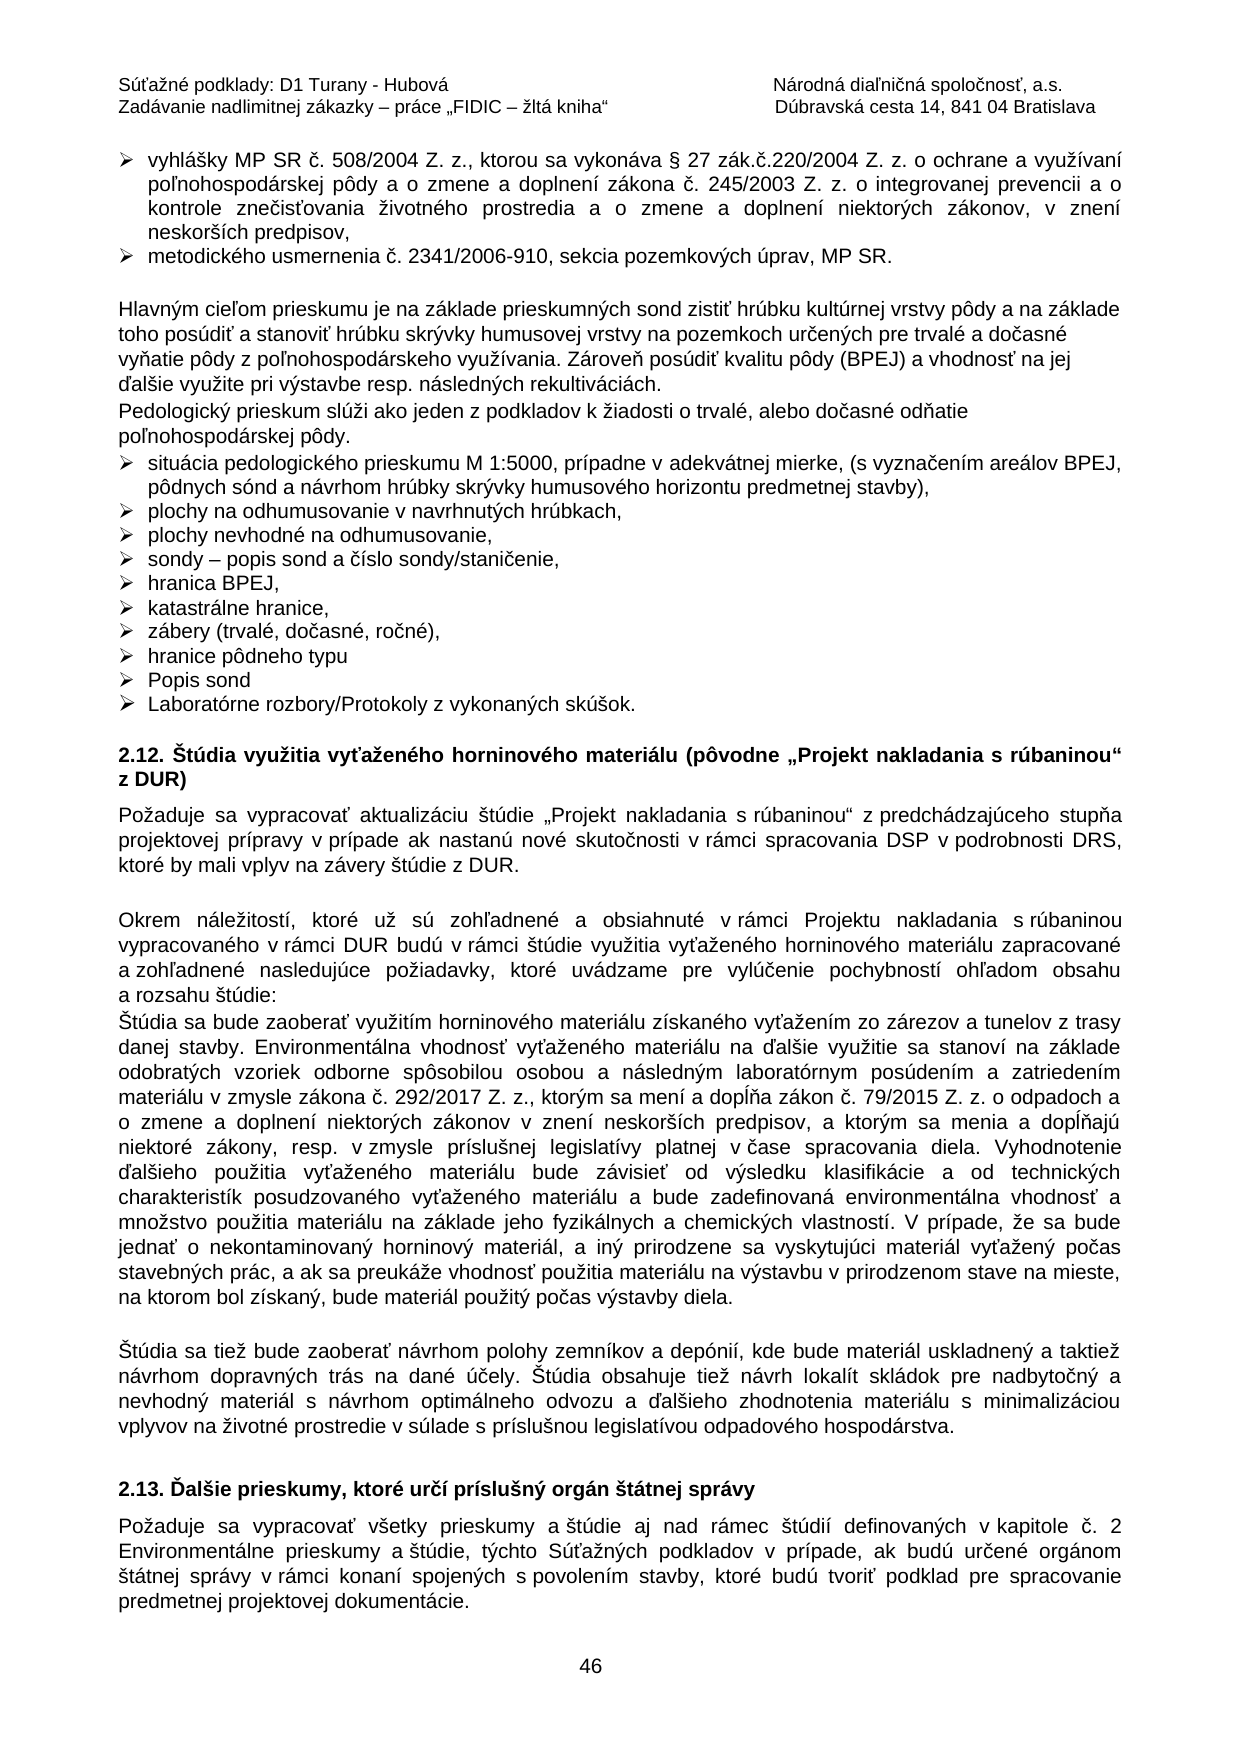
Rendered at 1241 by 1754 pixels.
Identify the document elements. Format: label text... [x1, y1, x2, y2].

list katastrálne hranice, [118, 595, 1122, 619]
list hranice pôdneho typu [118, 643, 1122, 667]
text Okrem náležitostí, ktoré už sú zohľadnené a obsiahnuté v rámci Projektu nakladania s rúbaninou vypracovaného v rámci DUR budú v rámci štúdie využitia vyťaženého horninového materiálu zapracované a zohľadnené nasledujúce požiadavky, ktoré uvádzame pre vylúčenie pochybností ohľadom obsahu a rozsahu štúdie: [118, 907, 1122, 1007]
subtitle Požaduje sa vypracovať aktualizáciu štúdie „Projekt nakladania s rúbaninou“ z predchádzajúceho stupňa projektovej prípravy v prípade ak nastanú nové skutočnosti v rámci spracovania DSP v podrobnosti DRS, ktoré by mali vplyv na závery štúdie z DUR. [118, 803, 1122, 878]
text Požaduje sa vypracovať všetky prieskumy a štúdie aj nad rámec štúdií definovaných v kapitole č. 2 Environmentálne prieskumy a štúdie, týchto Súťažných podkladov v prípade, ak budú určené orgánom štátnej správy v rámci konaní spojených s povolením stavby, ktoré budú tvoriť podklad pre spracovanie predmetnej projektovej dokumentácie. [118, 1513, 1122, 1613]
list situácia pedologického prieskumu M 1:5000, prípadne v adekvátnej mierke, (s vyznačením areálov BPEJ, pôdnych sónd a návrhom hrúbky skrývky humusového horizontu predmetnej stavby), [118, 451, 1122, 499]
list sondy – popis sond a číslo sondy/staničenie, [118, 547, 1122, 571]
text Pedologický prieskum slúži ako jeden z podkladov k žiadosti o trvalé, alebo dočasné odňatie poľnohospodárskej pôdy. [118, 399, 1122, 449]
text 2.13. Ďalšie prieskumy, ktoré určí príslušný orgán štátnej správy [118, 1477, 1122, 1501]
text Štúdia sa tiež bude zaoberať návrhom polohy zemníkov a depónií, kde bude materiál uskladnený a taktiež návrhom dopravných trás na dané účely. Štúdia obsahuje tiež návrh lokalít skládok pre nadbytočný a nevhodný materiál s návrhom optimálneho odvozu a ďalšieho zhodnotenia materiálu s minimalizáciou vplyvov na životné prostredie v súlade s príslušnou legislatívou odpadového hospodárstva. [118, 1338, 1122, 1438]
list plochy nevhodné na odhumusovanie, [118, 523, 1122, 547]
list vyhlášky MP SR č. 508/2004 Z. z., ktorou sa vykonáva § 27 zák.č.220/2004 Z. z. o ochrane a využívaní poľnohospodárskej pôdy a o zmene a doplnení zákona č. 245/2003 Z. z. o integrovanej prevencii a o kontrole znečisťovania životného prostredia a o zmene a doplnení niektorých zákonov, v znení neskorších predpisov, [118, 148, 1122, 244]
list hranica BPEJ, [118, 571, 1122, 595]
list plochy na odhumusovanie v navrhnutých hrúbkach, [118, 499, 1122, 523]
list Popis sond [118, 667, 1122, 692]
list zábery (trvalé, dočasné, ročné), [118, 619, 1122, 643]
list metodického usmernenia č. 2341/2006-910, sekcia pozemkových úprav, MP SR. [118, 244, 1122, 268]
text 2.12. Štúdia využitia vyťaženého horninového materiálu (pôvodne „Projekt nakladania s rúbaninou“ z DUR) [118, 742, 1122, 790]
text Štúdia sa bude zaoberať využitím horninového materiálu získaného vyťažením zo zárezov a tunelov z trasy danej stavby. Environmentálna vhodnosť vyťaženého materiálu na ďalšie využitie sa stanoví na základe odobratých vzoriek odborne spôsobilou osobou a následným laboratórnym posúdením a zatriedením materiálu v zmysle zákona č. 292/2017 Z. z., ktorým sa mení a dopĺňa zákon č. 79/2015 Z. z. o odpadoch a o zmene a doplnení niektorých zákonov v znení neskorších predpisov, a ktorým sa menia a dopĺňajú niektoré zákony, resp. v zmysle príslušnej legislatívy platnej v čase spracovania diela. Vyhodnotenie ďalšieho použitia vyťaženého materiálu bude závisieť od výsledku klasifikácie a od technických charakteristík posudzovaného vyťaženého materiálu a bude zadefinovaná environmentálna vhodnosť a množstvo použitia materiálu na základe jeho fyzikálnych a chemických vlastností. V prípade, že sa bude jednať o nekontaminovaný horninový materiál, a iný prirodzene sa vyskytujúci materiál vyťažený počas stavebných prác, a ak sa preukáže vhodnosť použitia materiálu na výstavbu v prirodzenom stave na mieste, na ktorom bol získaný, bude materiál použitý počas výstavby diela. [118, 1009, 1122, 1309]
text Hlavným cieľom prieskumu je na základe prieskumných sond zistiť hrúbku kultúrnej vrstvy pôdy a na základe toho posúdiť a stanoviť hrúbku skrývky humusovej vrstvy na pozemkoch určených pre trvalé a dočasné vyňatie pôdy z poľnohospodárskeho využívania. Zároveň posúdiť kvalitu pôdy (BPEJ) a vhodnosť na jej ďalšie využite pri výstavbe resp. následných rekultiváciách. [118, 297, 1122, 397]
list Laboratórne rozbory/Protokoly z vykonaných skúšok. [118, 692, 1122, 716]
